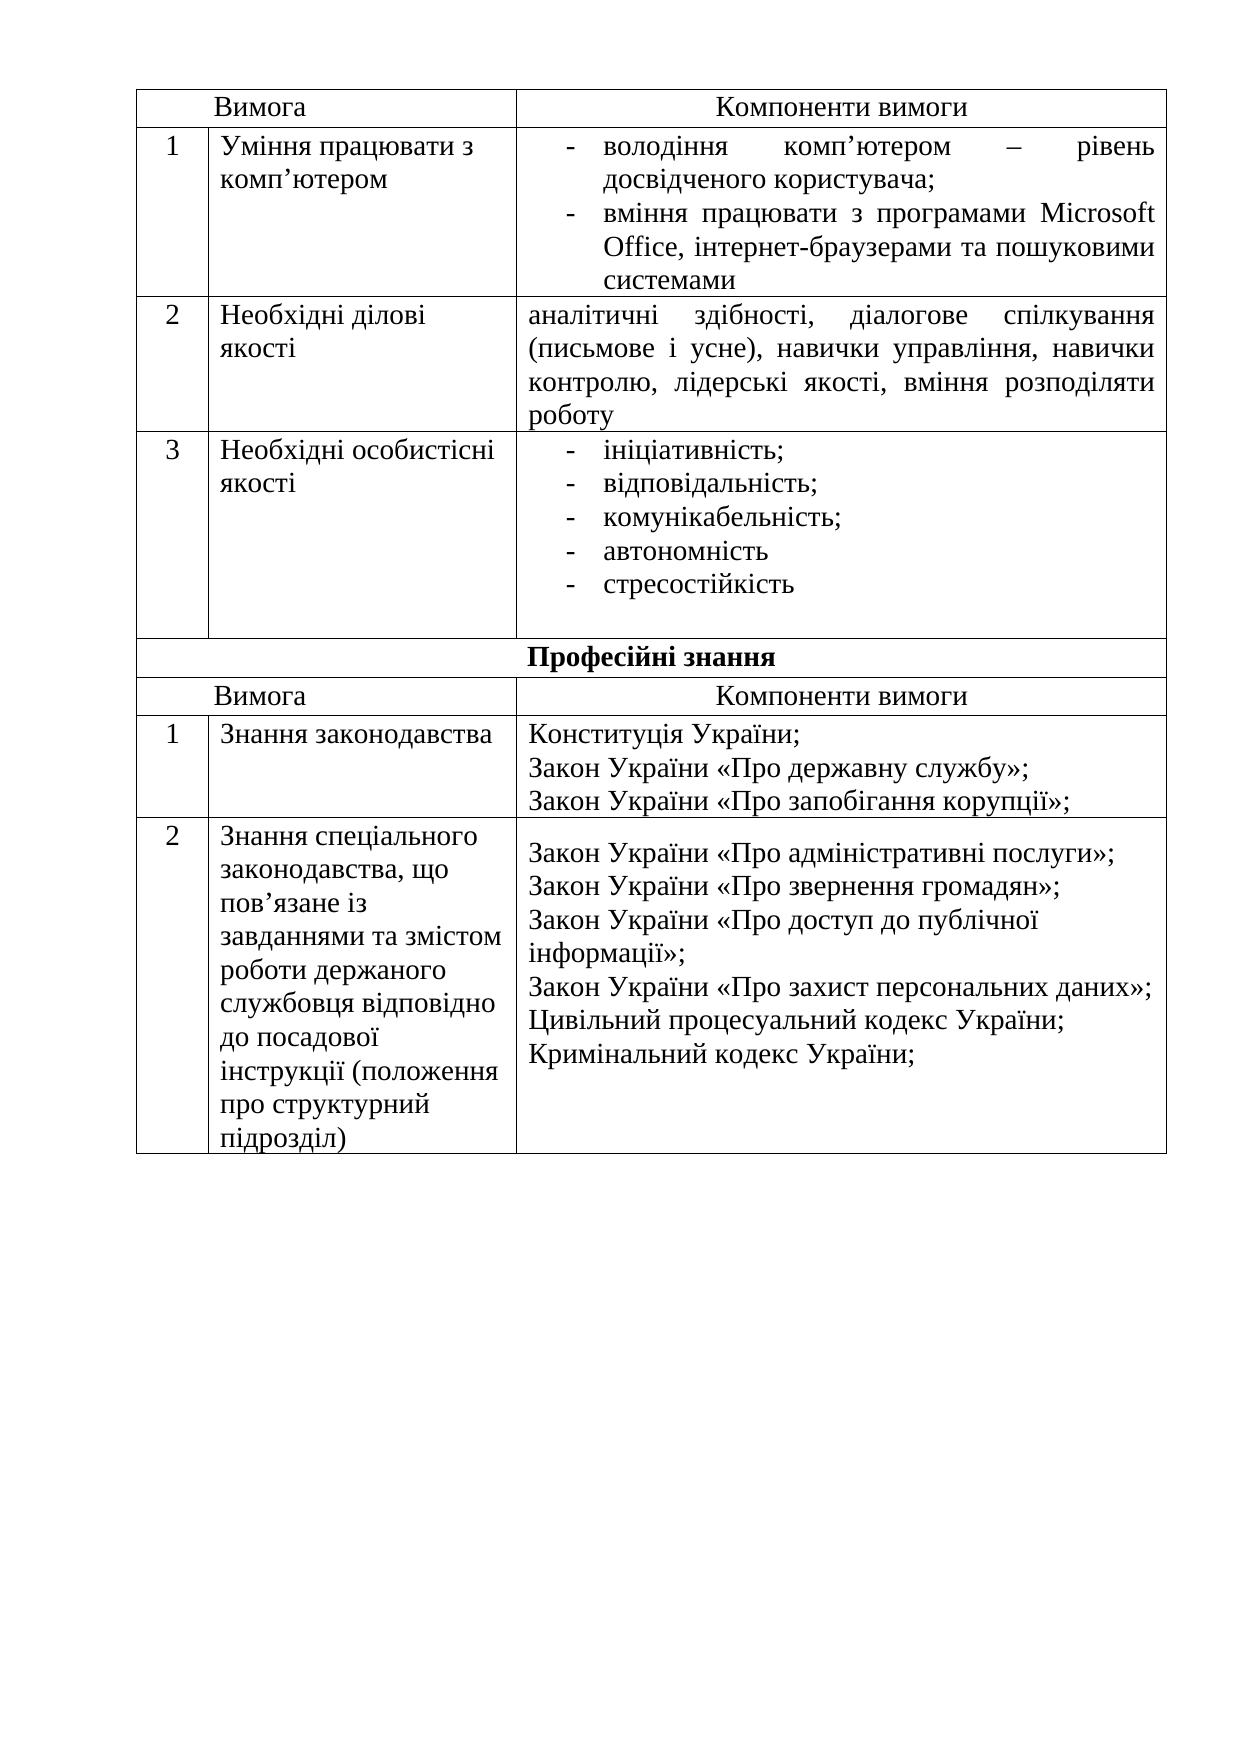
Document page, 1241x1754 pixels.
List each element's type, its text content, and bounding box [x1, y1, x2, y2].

table_cell Знання законодавства [209, 716, 516, 817]
table_cell Професійні знання [137, 639, 1166, 677]
table_cell Уміння працювати з комп’ютером [209, 128, 516, 296]
table_cell Знання спеціального законодавства, що пов’язане із завданнями та змістом роботи держаного службовця відповідно до посадової інструкції (положення про структурний підрозділ) [209, 818, 516, 1153]
table_cell володіння комп’ютером – рівень досвідченого користувача; вміння працювати з програмами Microsoft Office, інтернет-браузерами та пошуковими системами [517, 128, 1166, 296]
table_cell ініціативність; відповідальність; комунікабельність; автономність стресостійкість [517, 432, 1166, 638]
table_cell 2 [137, 818, 208, 1153]
table_cell аналітичні здібності, діалогове спілкування (письмове і усне), навички управління, навички контролю, лідерські якості, вміння розподіляти роботу [517, 297, 1166, 431]
table_cell Вимога [137, 90, 516, 127]
table_cell Необхідні особистісні якості [209, 432, 516, 638]
table_cell Вимога [137, 678, 516, 715]
table_cell Конституція України; Закон України «Про державну службу»; Закон України «Про запобігання корупції»; [517, 716, 1166, 817]
table_cell 1 [137, 128, 208, 296]
table_cell Закон України «Про адміністративні послуги»; Закон України «Про звернення громадян»; Закон України «Про доступ до публічної інформації»; Закон України «Про захист персональних даних»; Цивільний процесуальний кодекс України; Кримінальний кодекс України; [517, 818, 1166, 1153]
table_cell 1 [137, 716, 208, 817]
table_cell 3 [137, 432, 208, 638]
table_cell Необхідні ділові якості [209, 297, 516, 431]
table_cell Компоненти вимоги [517, 678, 1166, 715]
table_cell Компоненти вимоги [517, 90, 1166, 127]
table_cell 2 [137, 297, 208, 431]
